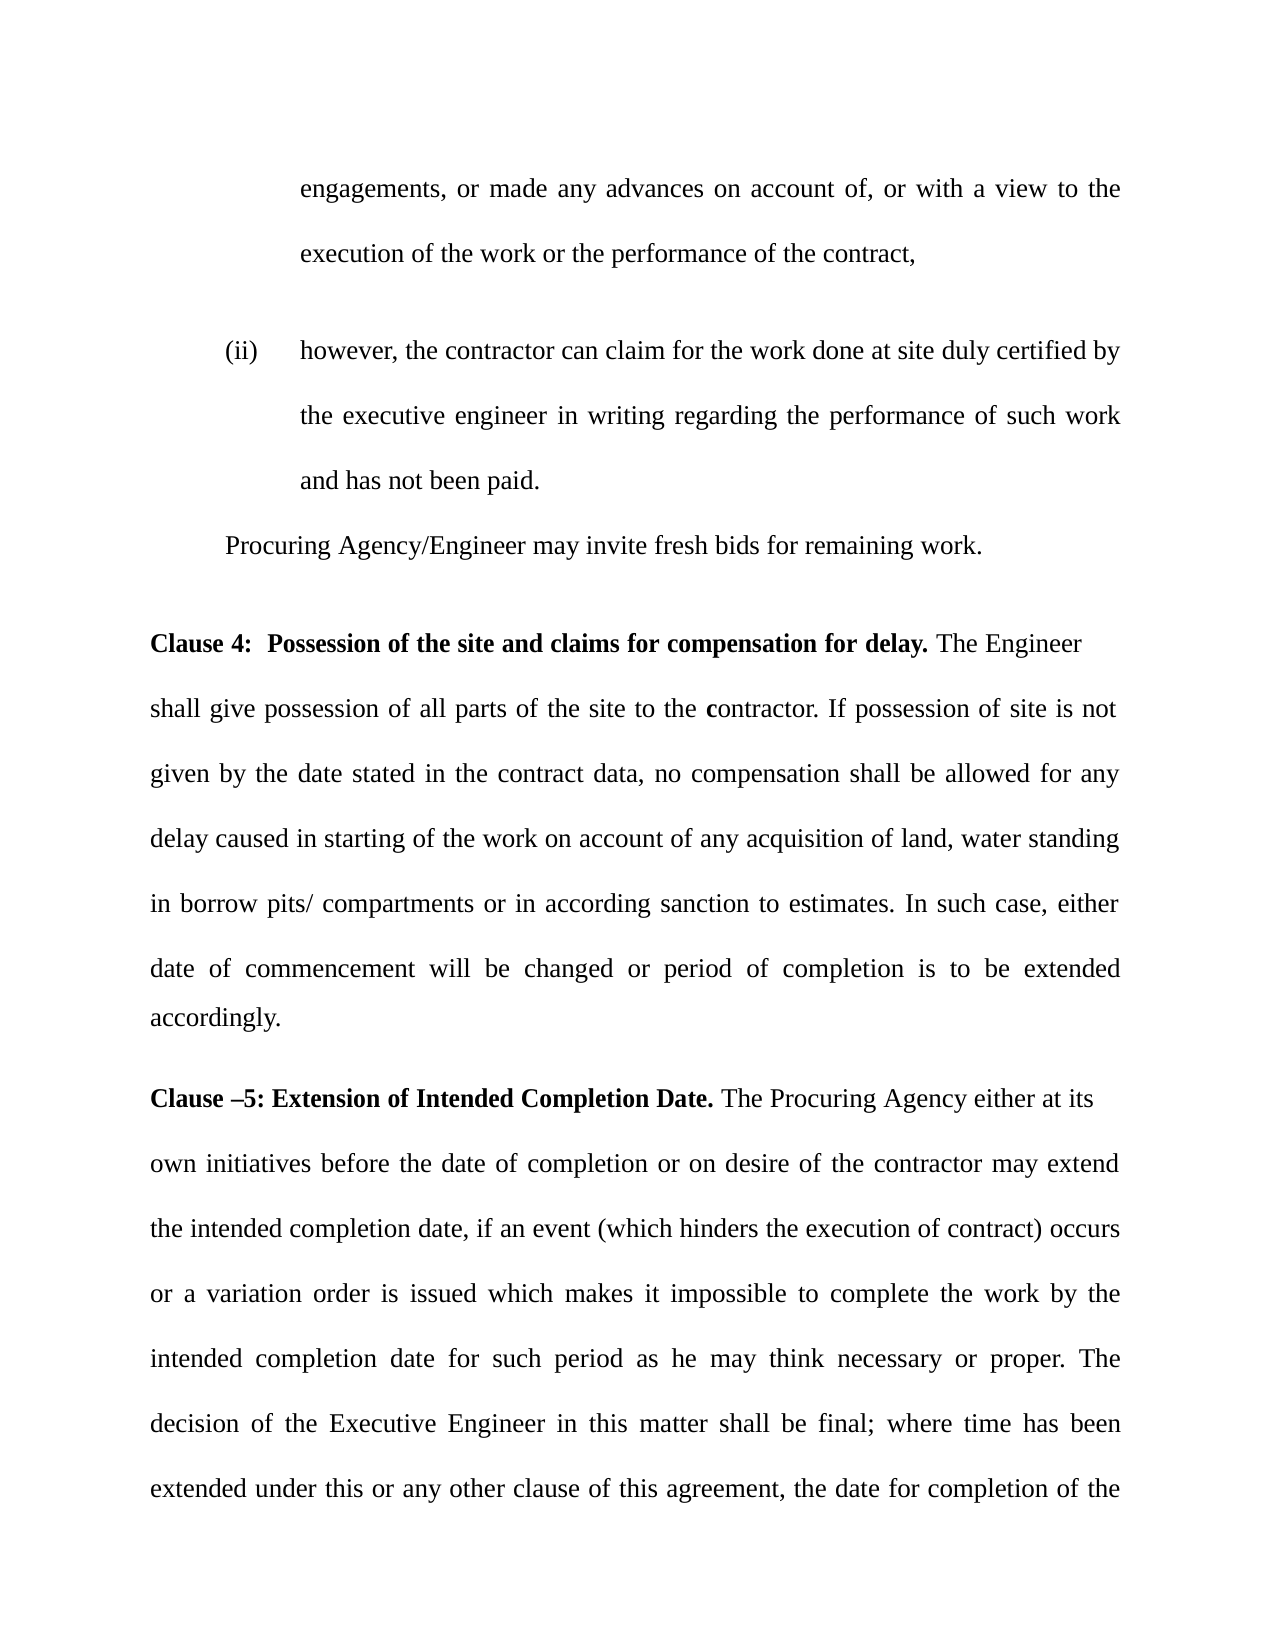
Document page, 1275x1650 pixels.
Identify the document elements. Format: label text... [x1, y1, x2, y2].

text (ii) however, the contractor can claim for the work done at site duly certified by [150, 317, 1169, 382]
text accordingly. [150, 1000, 1169, 1032]
text delay caused in starting of the work on account of any acquisition of land, water standing [150, 805, 1169, 870]
text own initiatives before the date of completion or on desire of the contractor may extend [150, 1130, 1169, 1195]
text date of commencement will be changed or period of completion is to be extended [150, 935, 1169, 1000]
text given by the date stated in the contract data, no compensation shall be allowed for any [150, 740, 1169, 805]
text extended under this or any other clause of this agreement, the date for completion of the [150, 1455, 1169, 1520]
text intended completion date for such period as he may think necessary or proper. The [150, 1325, 1169, 1390]
text in borrow pits/ compartments or in according sanction to estimates. In such case, either [150, 870, 1169, 935]
text execution of the work or the performance of the contract, [150, 220, 1169, 285]
text decision of the Executive Engineer in this matter shall be final; where time has been [150, 1390, 1169, 1455]
text Procuring Agency/Engineer may invite fresh bids for remaining work. [150, 512, 1169, 577]
text the intended completion date, if an event (which hinders the execution of contract) occurs [150, 1195, 1169, 1260]
text or a variation order is issued which makes it impossible to complete the work by the [150, 1260, 1169, 1325]
text the executive engineer in writing regarding the performance of such work [150, 382, 1169, 447]
text Clause –5: Extension of Intended Completion Date. The Procuring Agency either at its [150, 1065, 1169, 1130]
text and has not been paid. [150, 447, 1169, 512]
text Clause 4: Possession of the site and claims for compensation for delay. The Engineer [150, 610, 1169, 675]
text shall give possession of all parts of the site to the contractor. If possession of site is not [150, 675, 1169, 740]
text engagements, or made any advances on account of, or with a view to the [150, 155, 1169, 220]
